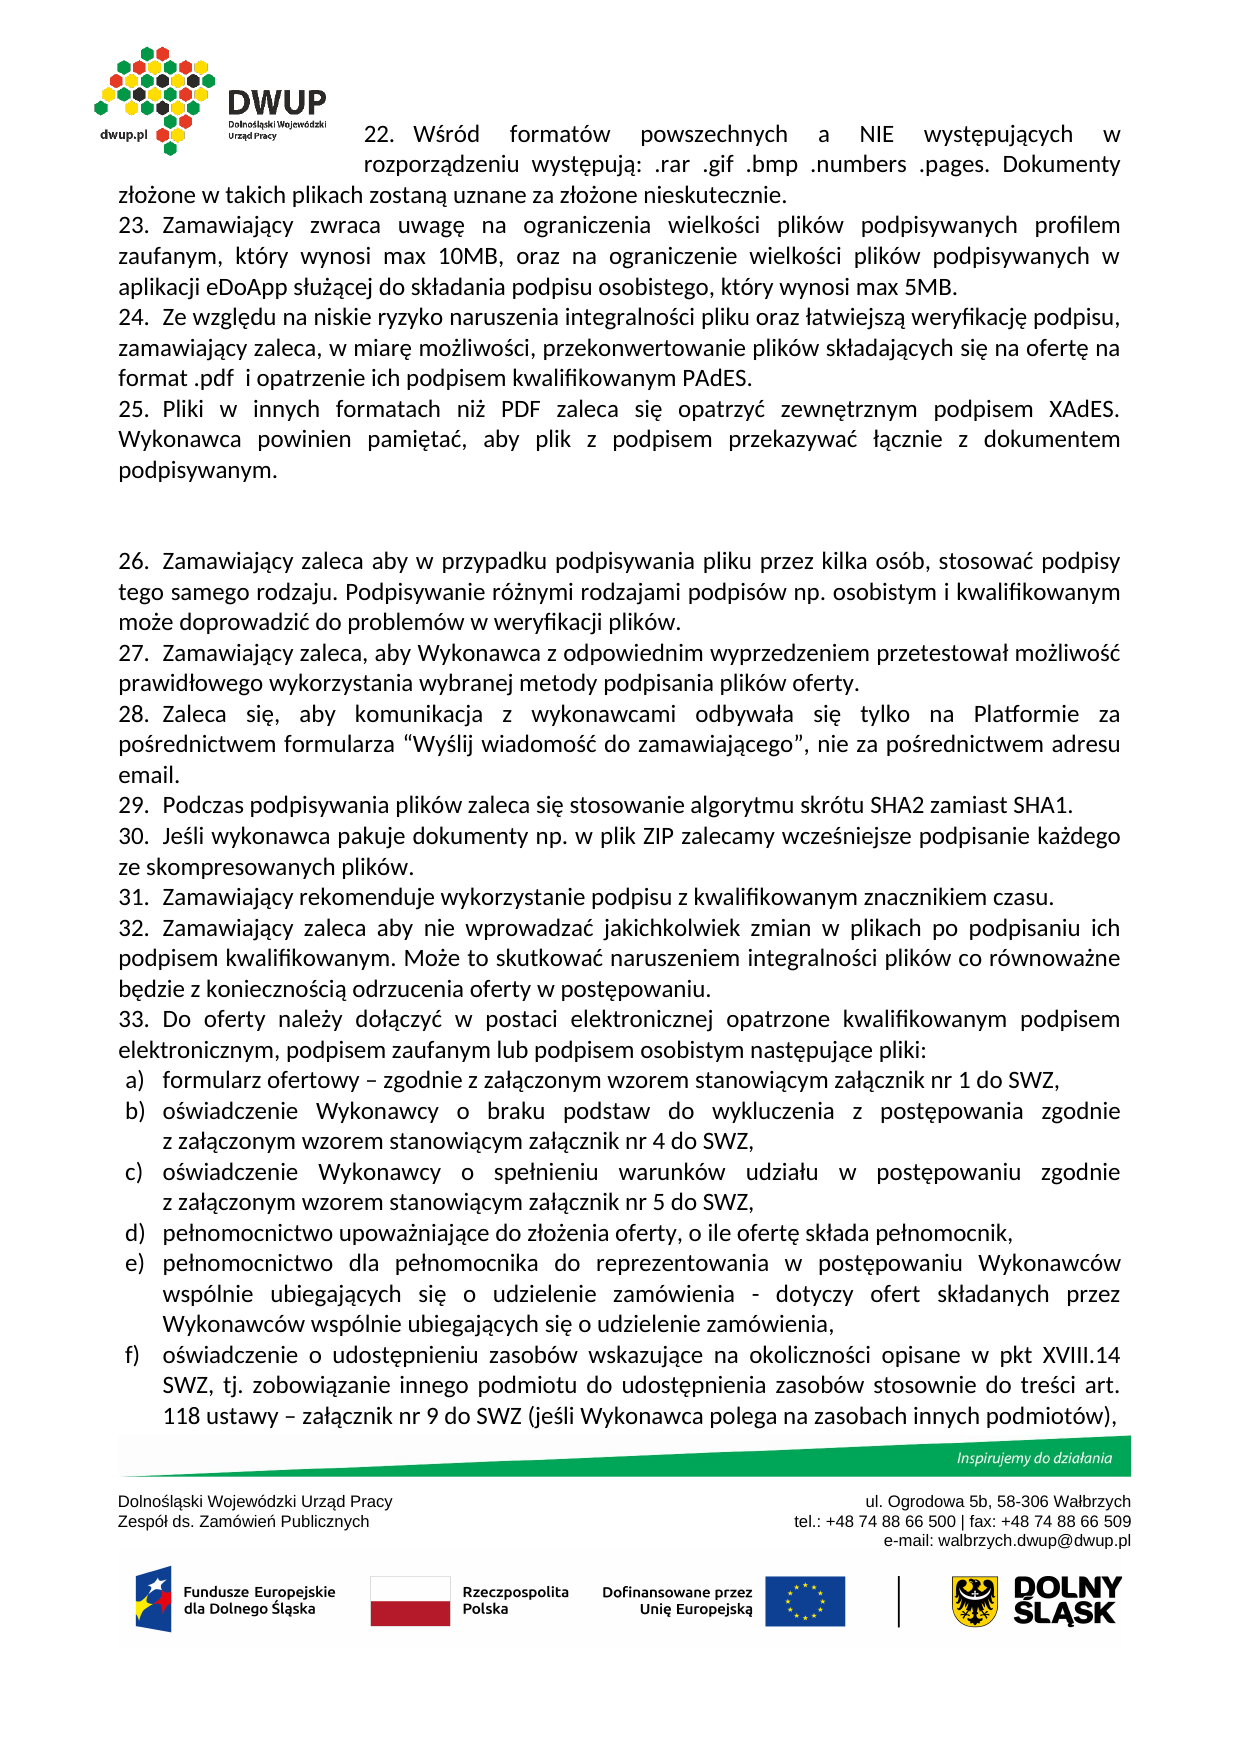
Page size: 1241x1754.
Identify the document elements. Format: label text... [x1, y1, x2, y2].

list Zamawiający rekomenduje wykorzystanie podpisu z kwalifikowanym znacznikiem czasu. [118, 881, 1122, 912]
list Ze względu na niskie ryzyko naruszenia integralności pliku oraz łatwiejszą weryfikację podpisu, zamawiający zaleca, w miarę możliwości, przekonwertowanie plików składających się na ofertę na format .pdf i opatrzenie ich podpisem kwalifikowanym PAdES. [118, 301, 1122, 393]
list Jeśli wykonawca pakuje dokumenty np. w plik ZIP zalecamy wcześniejsze podpisanie każdego ze skompresowanych plików. [118, 820, 1122, 881]
list oświadczenie Wykonawcy o braku podstaw do wykluczenia z postępowania zgodnie z załączonym wzorem stanowiącym załącznik nr 4 do SWZ, [125, 1095, 1122, 1156]
list Zamawiający zwraca uwagę na ograniczenia wielkości plików podpisywanych profilem zaufanym, który wynosi max 10MB, oraz na ograniczenie wielkości plików podpisywanych w aplikacji eDoApp służącej do składania podpisu osobistego, który wynosi max 5MB. [118, 210, 1122, 301]
list oświadczenie o udostępnieniu zasobów wskazujące na okoliczności opisane w pkt XVIII.14 SWZ, tj. zobowiązanie innego podmiotu do udostępnienia zasobów stosownie do treści art. 118 ustawy – załącznik nr 9 do SWZ (jeśli Wykonawca polega na zasobach innych podmiotów), [125, 1339, 1122, 1431]
list Do oferty należy dołączyć w postaci elektronicznej opatrzone kwalifikowanym podpisem elektronicznym, podpisem zaufanym lub podpisem osobistym następujące pliki: [118, 1003, 1122, 1064]
list Podczas podpisywania plików zaleca się stosowanie algorytmu skrótu SHA2 zamiast SHA1. [118, 789, 1122, 820]
list pełnomocnictwo dla pełnomocnika do reprezentowania w postępowaniu Wykonawców wspólnie ubiegających się o udzielenie zamówienia - dotyczy ofert składanych przez Wykonawców wspólnie ubiegających się o udzielenie zamówienia, [125, 1247, 1122, 1339]
picture [75, 27, 345, 175]
picture [118, 1435, 1132, 1477]
picture [118, 1549, 1123, 1649]
list pełnomocnictwo upoważniające do złożenia oferty, o ile ofertę składa pełnomocnik, [125, 1217, 1122, 1247]
list Pliki w innych formatach niż PDF zaleca się opatrzyć zewnętrznym podpisem XAdES. Wykonawca powinien pamiętać, aby plik z podpisem przekazywać łącznie z dokumentem podpisywanym. [118, 393, 1122, 484]
list formularz ofertowy – zgodnie z załączonym wzorem stanowiącym załącznik nr 1 do SWZ, [125, 1064, 1122, 1095]
list Wśród formatów powszechnych a NIE występujących w rozporządzeniu występują: .rar .gif .bmp .numbers .pages. Dokumenty złożone w takich plikach zostaną uznane za złożone nieskutecznie. [118, 118, 1122, 210]
list oświadczenie Wykonawcy o spełnieniu warunków udziału w postępowaniu zgodnie z załączonym wzorem stanowiącym załącznik nr 5 do SWZ, [125, 1156, 1122, 1217]
list Zamawiający zaleca aby nie wprowadzać jakichkolwiek zmian w plikach po podpisaniu ich podpisem kwalifikowanym. Może to skutkować naruszeniem integralności plików co równoważne będzie z koniecznością odrzucenia oferty w postępowaniu. [118, 912, 1122, 1003]
list Zamawiający zaleca aby w przypadku podpisywania pliku przez kilka osób, stosować podpisy tego samego rodzaju. Podpisywanie różnymi rodzajami podpisów np. osobistym i kwalifikowanym może doprowadzić do problemów w weryfikacji plików. [118, 545, 1122, 637]
list Zamawiający zaleca, aby Wykonawca z odpowiednim wyprzedzeniem przetestował możliwość prawidłowego wykorzystania wybranej metody podpisania plików oferty. [118, 637, 1122, 698]
list Zaleca się, aby komunikacja z wykonawcami odbywała się tylko na Platformie za pośrednictwem formularza “Wyślij wiadomość do zamawiającego”, nie za pośrednictwem adresu email. [118, 698, 1122, 789]
